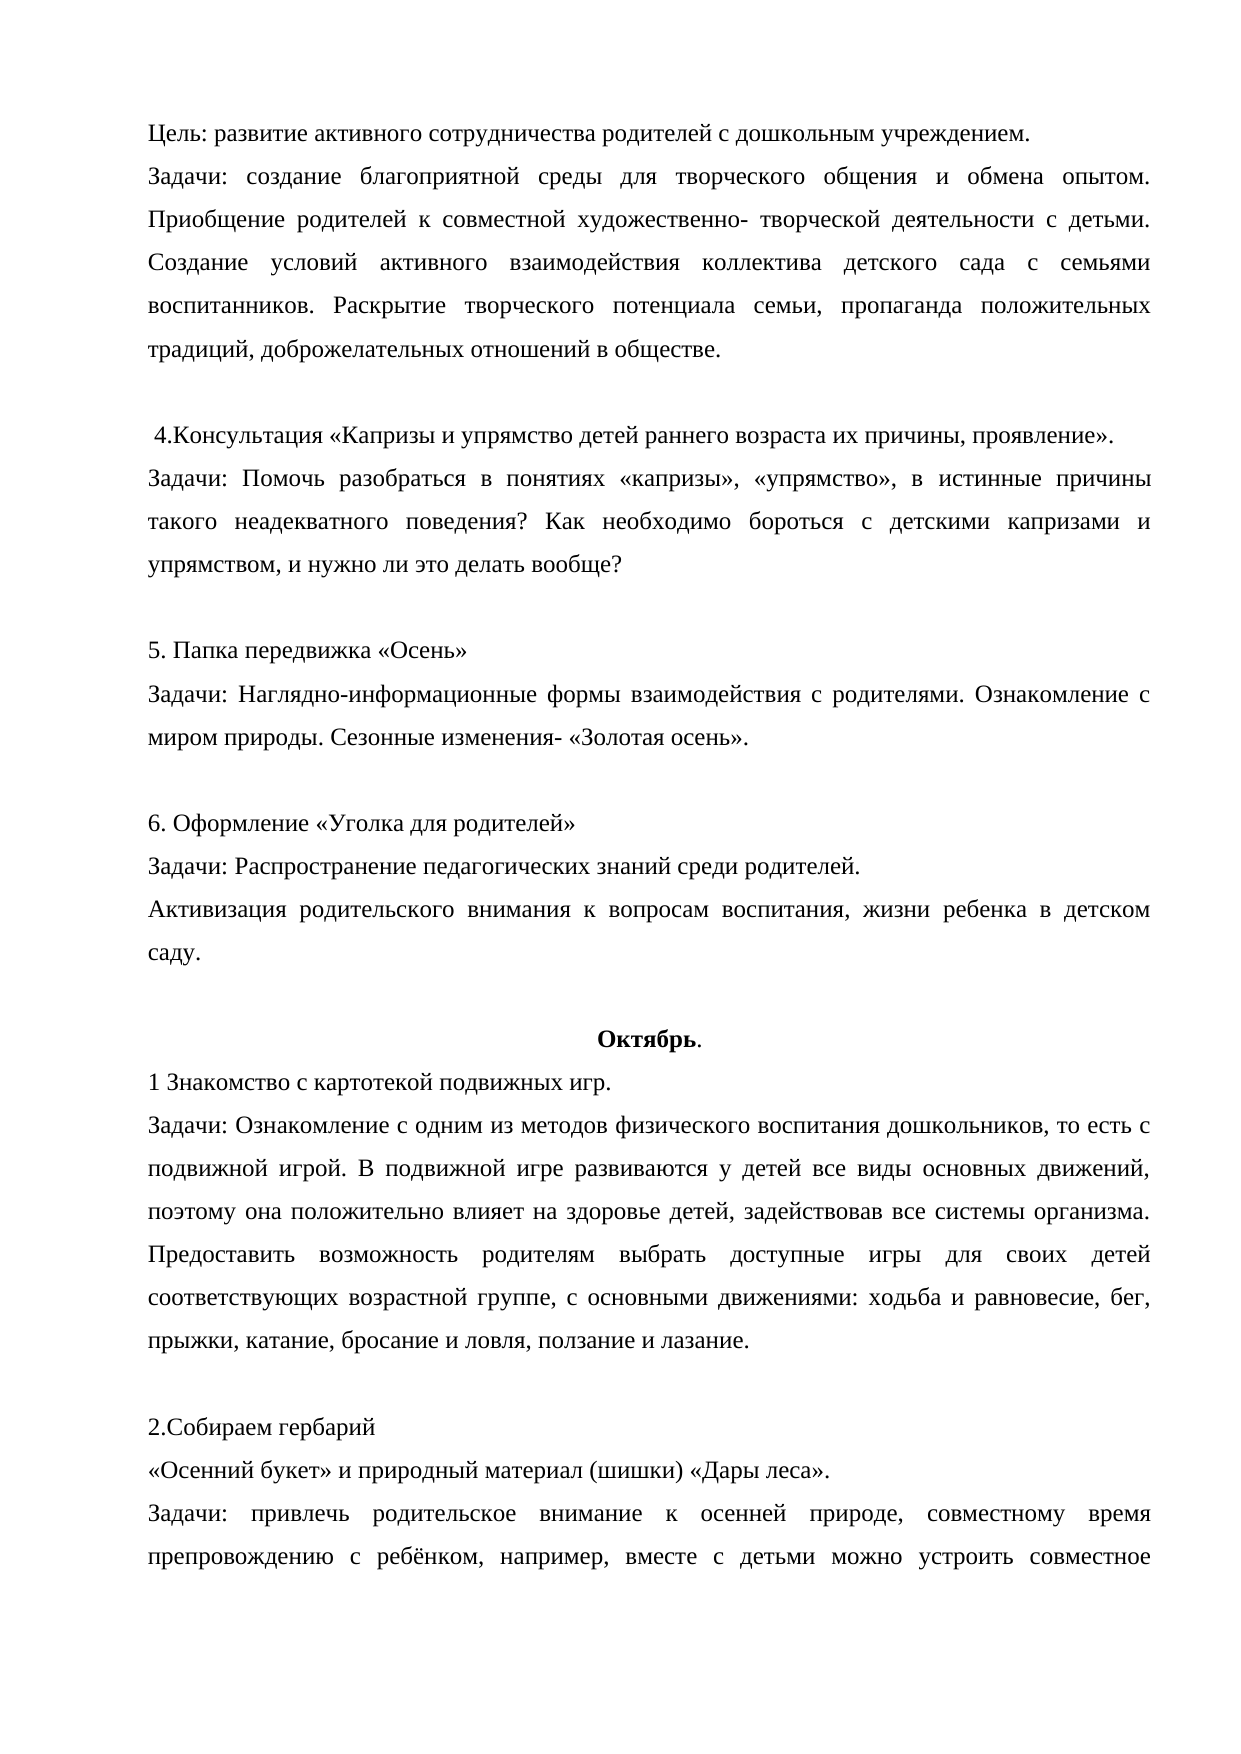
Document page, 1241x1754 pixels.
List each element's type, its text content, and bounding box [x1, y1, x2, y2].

text 2.Собираем гербарий [148, 1412, 1152, 1441]
text 5. Папка передвижка «Осень» [148, 636, 1152, 664]
text Задачи: Наглядно-информационные формы взаимодействия с родителями. Ознакомление с миром природы. Сезонные изменения- «Золотая осень». [148, 679, 1152, 751]
text Задачи: Распространение педагогических знаний среди родителей. [148, 851, 1152, 880]
text Цель: развитие активного сотрудничества родителей с дошкольным учреждением. [148, 118, 1152, 147]
text Задачи: создание благоприятной среды для творческого общения и обмена опытом. Приобщение родителей к совместной художественно- творческой деятельности с детьми. Создание условий активного взаимодействия коллектива детского сада с семьями воспитанников. Раскрытие творческого потенциала семьи, пропаганда положительных традиций, доброжелательных отношений в обществе. [148, 161, 1152, 362]
text Октябрь. [148, 1024, 1152, 1052]
text 1 Знакомство с картотекой подвижных игр. [148, 1067, 1152, 1096]
text Задачи: Помочь разобраться в понятиях «капризы», «упрямство», в истинные причины такого неадекватного поведения? Как необходимо бороться с детскими капризами и упрямством, и нужно ли это делать вообще? [148, 463, 1152, 578]
text 6. Оформление «Уголка для родителей» [148, 808, 1152, 837]
text Задачи: Ознакомление с одним из методов физического воспитания дошкольников, то есть с подвижной игрой. В подвижной игре развиваются у детей все виды основных движений, поэтому она положительно влияет на здоровье детей, задействовав все системы организма. Предоставить возможность родителям выбрать доступные игры для своих детей соответствующих возрастной группе, с основными движениями: ходьба и равновесие, бег, прыжки, катание, бросание и ловля, ползание и лазание. [148, 1110, 1152, 1354]
text «Осенний букет» и природный материал (шишки) «Дары леса». [148, 1455, 1152, 1484]
text Активизация родительского внимания к вопросам воспитания, жизни ребенка в детском саду. [148, 894, 1152, 966]
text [148, 1498, 1152, 1570]
text 4.Консультация «Капризы и упрямство детей раннего возраста их причины, проявление». [148, 420, 1152, 449]
